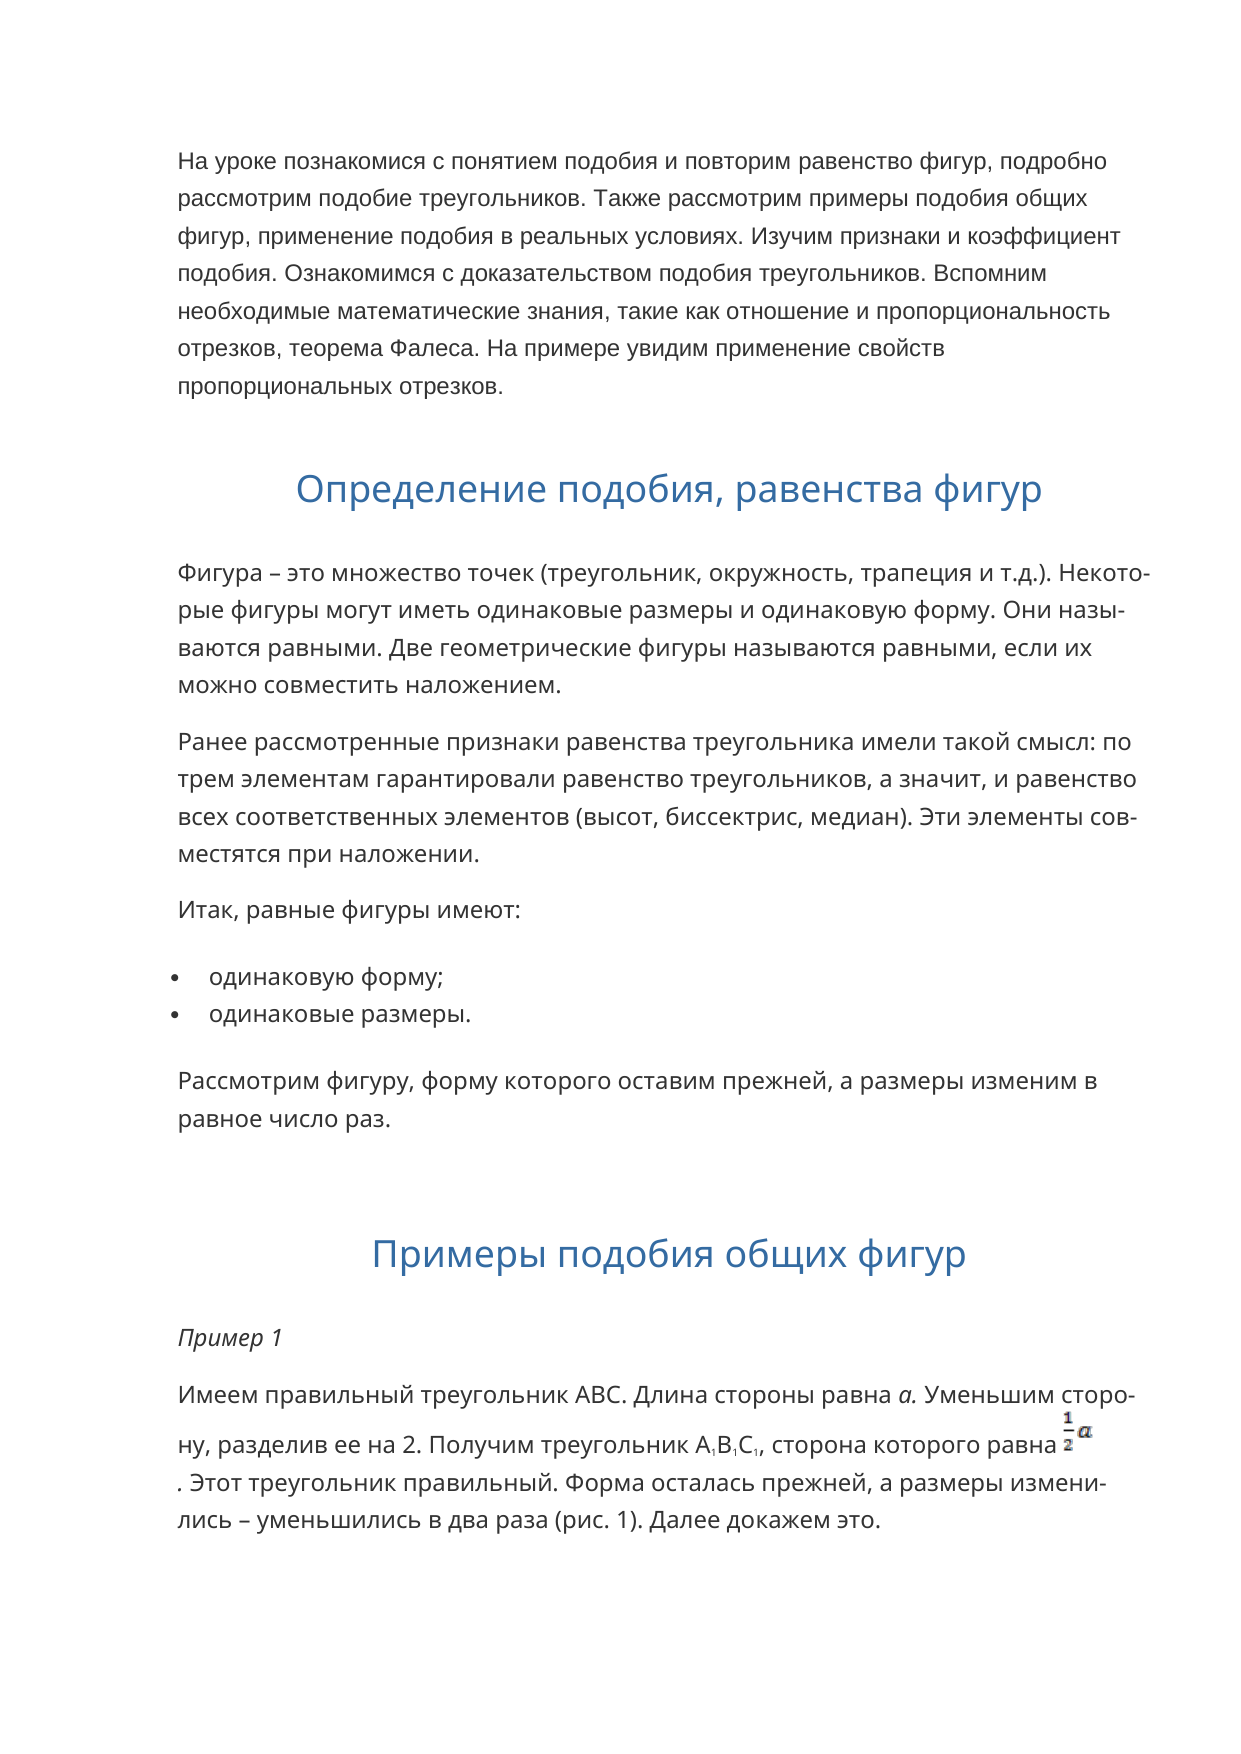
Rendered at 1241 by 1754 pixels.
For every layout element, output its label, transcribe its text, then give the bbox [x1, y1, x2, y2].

picture [1063, 1410, 1094, 1454]
text Итак, равные фигуры имеют: [177, 888, 1152, 926]
text Примеры подобия общих фигур [177, 1228, 1152, 1279]
list одинаковые размеры. [171, 992, 1152, 1030]
text Рассмотрим фигуру, форму которого оставим прежней, а размеры изменим в равное число раз. [177, 1059, 1152, 1134]
text Пример 1 [177, 1316, 1152, 1354]
text Фигура – это множество точек (треугольник, окружность, трапеция и т.д.). Некоторые фигуры могут иметь одинаковые размеры и одинаковую форму. Они называются равными. Две геометрические фигуры называются равными, если их можно совместить наложением. [177, 551, 1152, 701]
list одинаковую форму; [171, 955, 1152, 992]
text На уроке познакомися с понятием подобия и повторим равенство фигур, подробно рассмотрим подобие треугольников. Также рассмотрим примеры подобия общих фигур, применение подобия в реальных условиях. Изучим признаки и коэффициент подобия. Ознакомимся с доказательством подобия треугольников. Вспомним необходимые математические знания, такие как отношение и пропорциональность отрезков, теорема Фалеса. На примере увидим применение свойств пропорциональных отрезков. [177, 137, 1152, 399]
text Имеем правильный треугольник АВС. Длина стороны равна а. Уменьшим сторону, разделив ее на 2. Получим треугольник А1В1С1, сторона которого равна . Этот треугольник правильный. Форма осталась прежней, а размеры изменились – уменьшились в два раза (рис. 1). Далее докажем это. [177, 1372, 1152, 1536]
text Определение подобия, равенства фигур [177, 462, 1152, 513]
text Ранее рассмотренные признаки равенства треугольника имели такой смысл: по трем элементам гарантировали равенство треугольников, а значит, и равенство всех соответственных элементов (высот, биссектрис, медиан). Эти элементы совместятся при наложении. [177, 719, 1152, 869]
